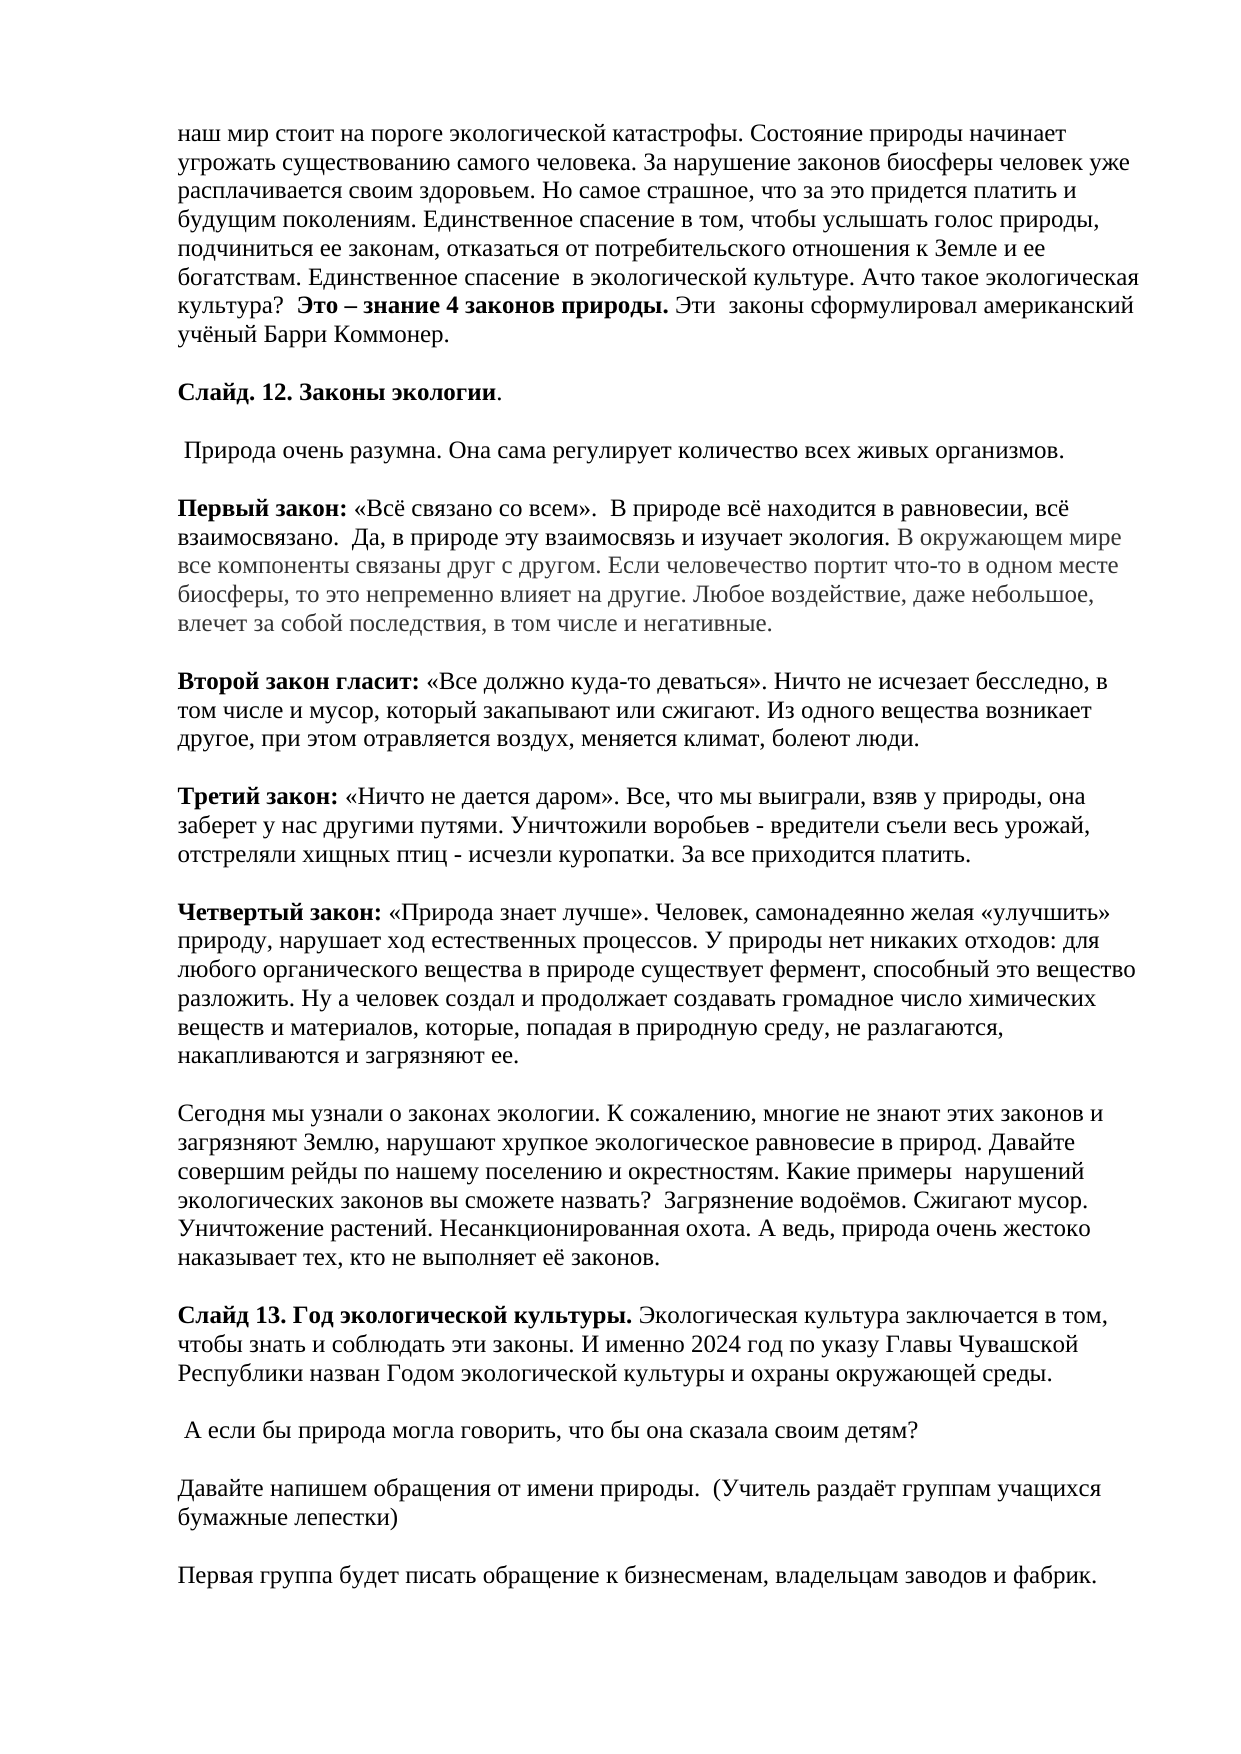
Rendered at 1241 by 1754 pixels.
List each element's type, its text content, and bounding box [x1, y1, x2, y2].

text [177, 118, 1152, 348]
text Первый закон: «Всё связано со всем». В природе всё находится в равновесии, всё взаимосвязано. Да, в природе эту взаимосвязь и изучает экология. В окружающем мире все компоненты связаны друг с другом. Если человечество портит что-то в одном месте биосферы, то это непременно влияет на другие. Любое воздействие, даже небольшое, влечет за собой последствия, в том числе и негативные. [177, 493, 1152, 637]
text Давайте напишем обращения от имени природы. (Учитель раздаёт группам учащихся бумажные лепестки) [177, 1473, 1152, 1531]
text Слайд 13. Год экологической культуры. Экологическая культура заключается в том, чтобы знать и соблюдать эти законы. И именно 2024 год по указу Главы Чувашской Республики назван Годом экологической культуры и охраны окружающей среды. [177, 1300, 1152, 1386]
text Первая группа будет писать обращение к бизнесменам, владельцам заводов и фабрик. [177, 1560, 1152, 1589]
text Третий закон: «Ничто не дается даром». Все, что мы выиграли, взяв у природы, она заберет у нас другими путями. Уничтожили воробьев - вредители съели весь урожай, отстреляли хищных птиц - исчезли куропатки. За все приходится платить. [177, 781, 1152, 868]
text Четвертый закон: «Природа знает лучше». Человек, самонадеянно желая «улучшить» природу, нарушает ход естественных процессов. У природы нет никаких отходов: для любого органического вещества в природе существует фермент, способный это вещество разложить. Ну а человек создал и продолжает создавать громадное число химических веществ и материалов, которые, попадая в природную среду, не разлагаются, накапливаются и загрязняют ее. [177, 897, 1152, 1069]
text А если бы природа могла говорить, что бы она сказала своим детям? [177, 1416, 1152, 1444]
text Второй закон гласит: «Все должно куда-то деваться». Ничто не исчезает бесследно, в том числе и мусор, который закапывают или сжигают. Из одного вещества возникает другое, при этом отравляется воздух, меняется климат, болеют люди. [177, 666, 1152, 752]
text Природа очень разумна. Она сама регулирует количество всех живых организмов. [177, 435, 1152, 464]
text Слайд. 12. Законы экологии. [177, 377, 1152, 406]
text Сегодня мы узнали о законах экологии. К сожалению, многие не знают этих законов и загрязняют Землю, нарушают хрупкое экологическое равновесие в природ. Давайте совершим рейды по нашему поселению и окрестностям. Какие примеры нарушений экологических законов вы сможете назвать? Загрязнение водоёмов. Сжигают мусор. Уничтожение растений. Несанкционированная охота. А ведь, природа очень жестоко наказывает тех, кто не выполняет её законов. [177, 1098, 1152, 1271]
